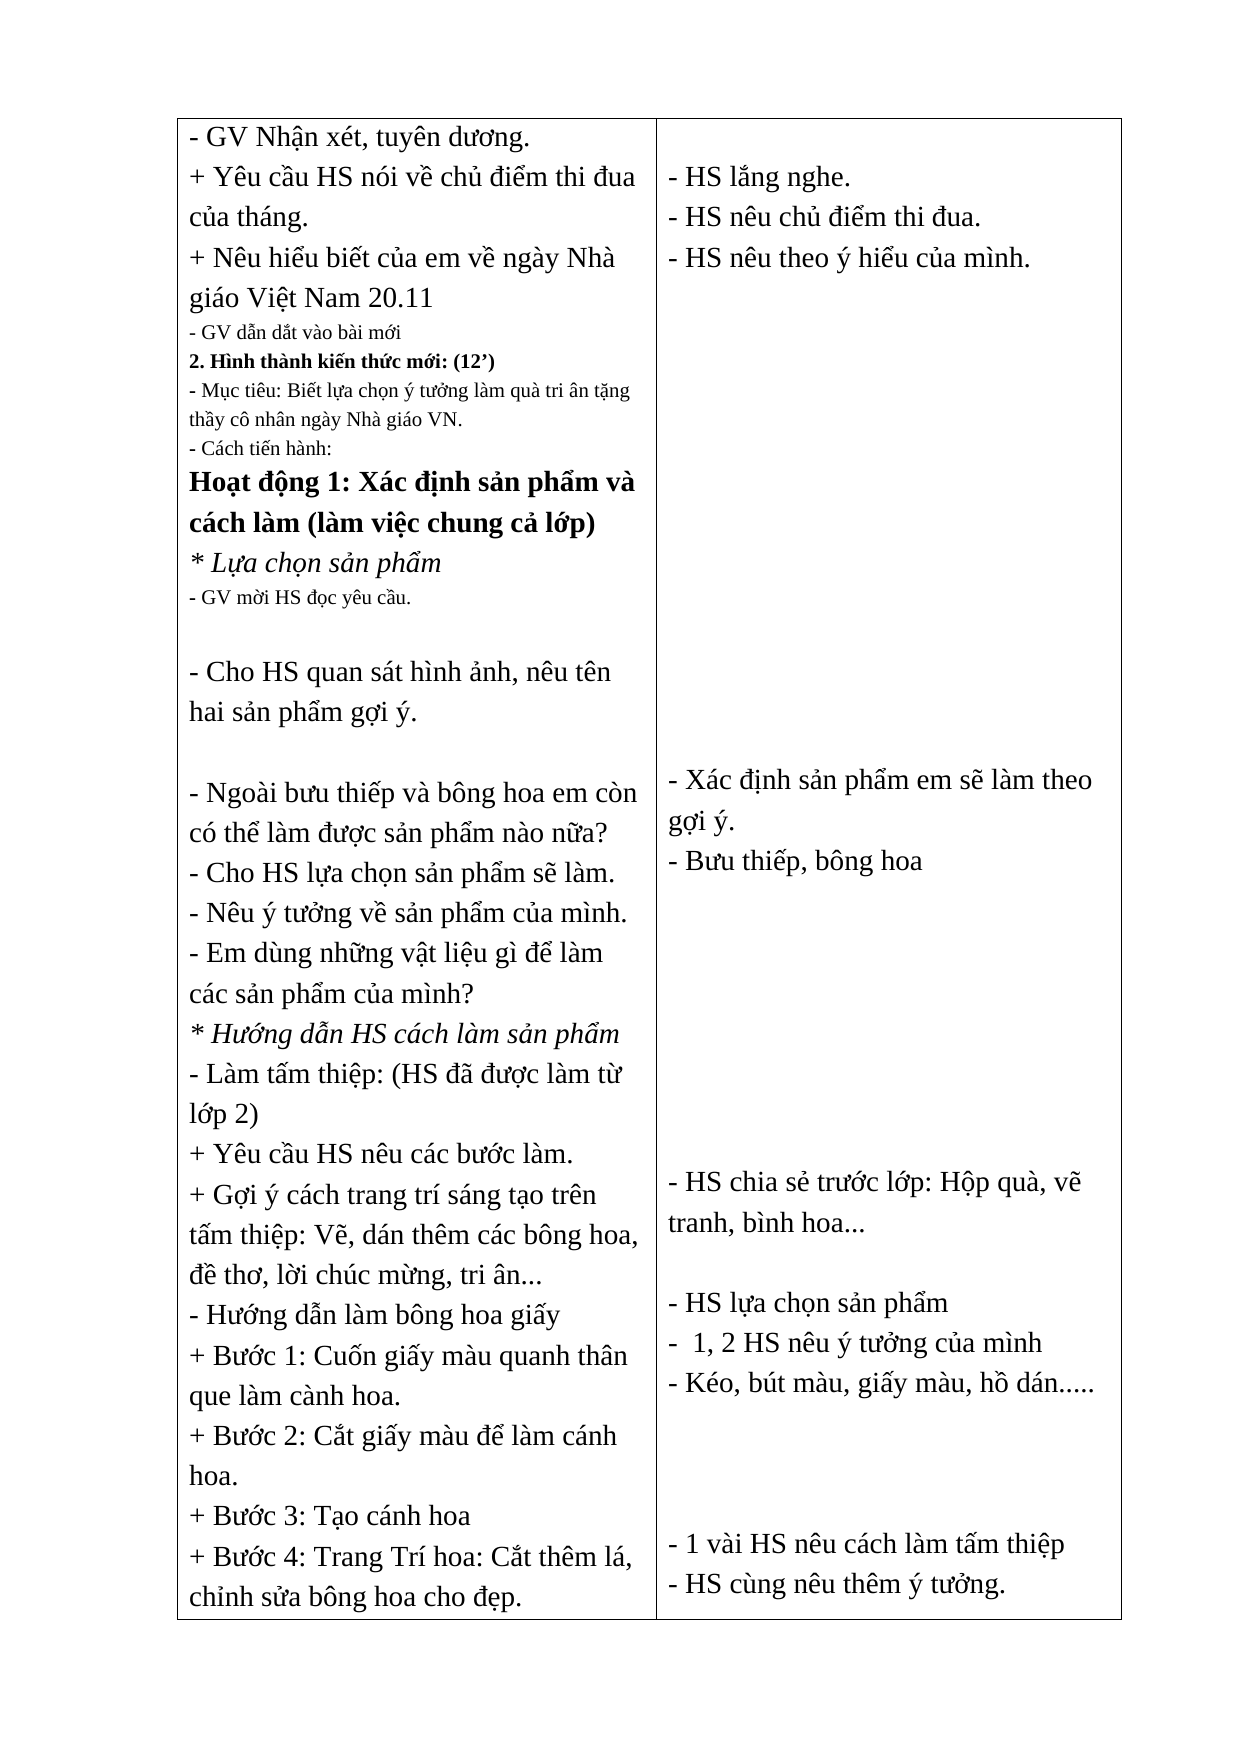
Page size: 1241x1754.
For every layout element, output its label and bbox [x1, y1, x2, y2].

table_cell [657, 119, 1121, 1619]
table_cell [178, 119, 656, 1619]
